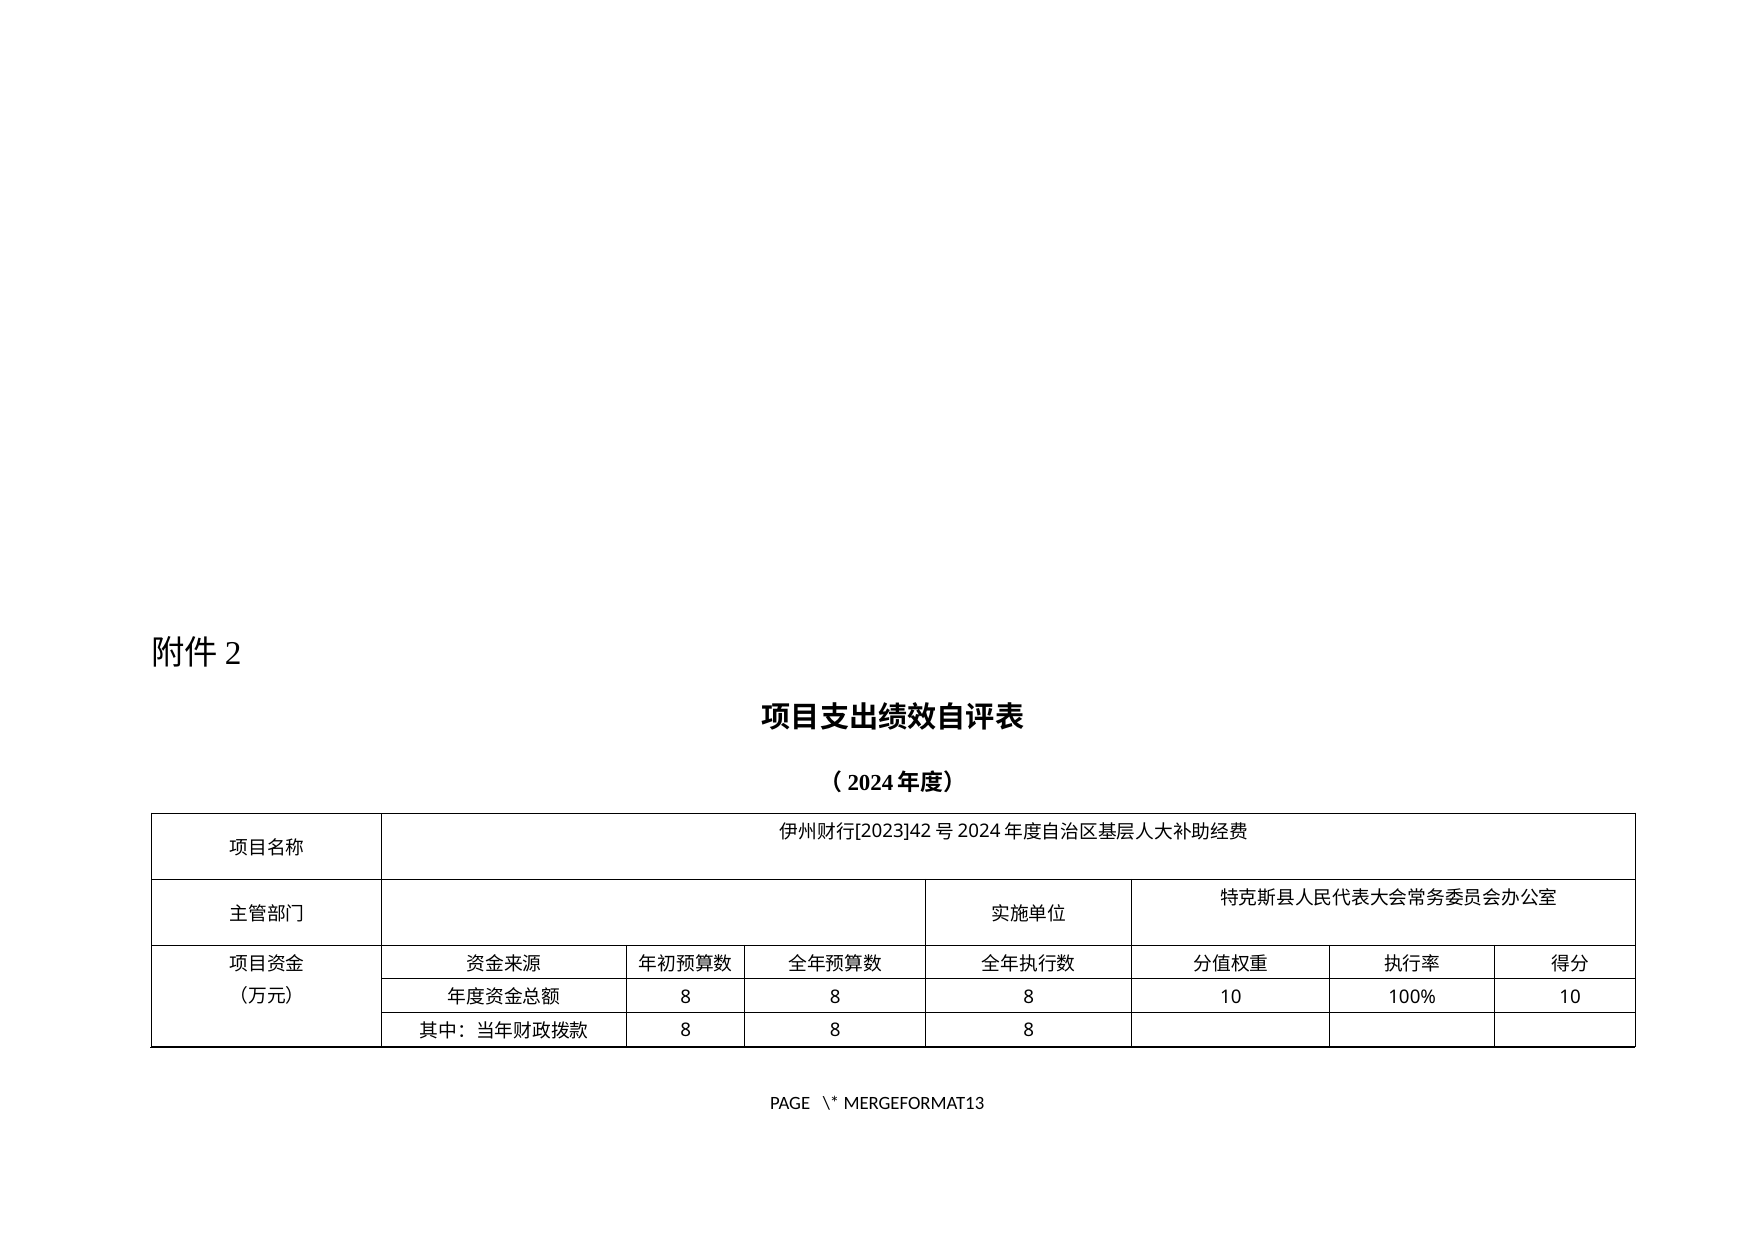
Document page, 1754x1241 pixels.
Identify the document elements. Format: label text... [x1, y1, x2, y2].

table_header 附件2 项目支出绩效自评表 （ 2024年度） [150, 616, 1635, 1047]
